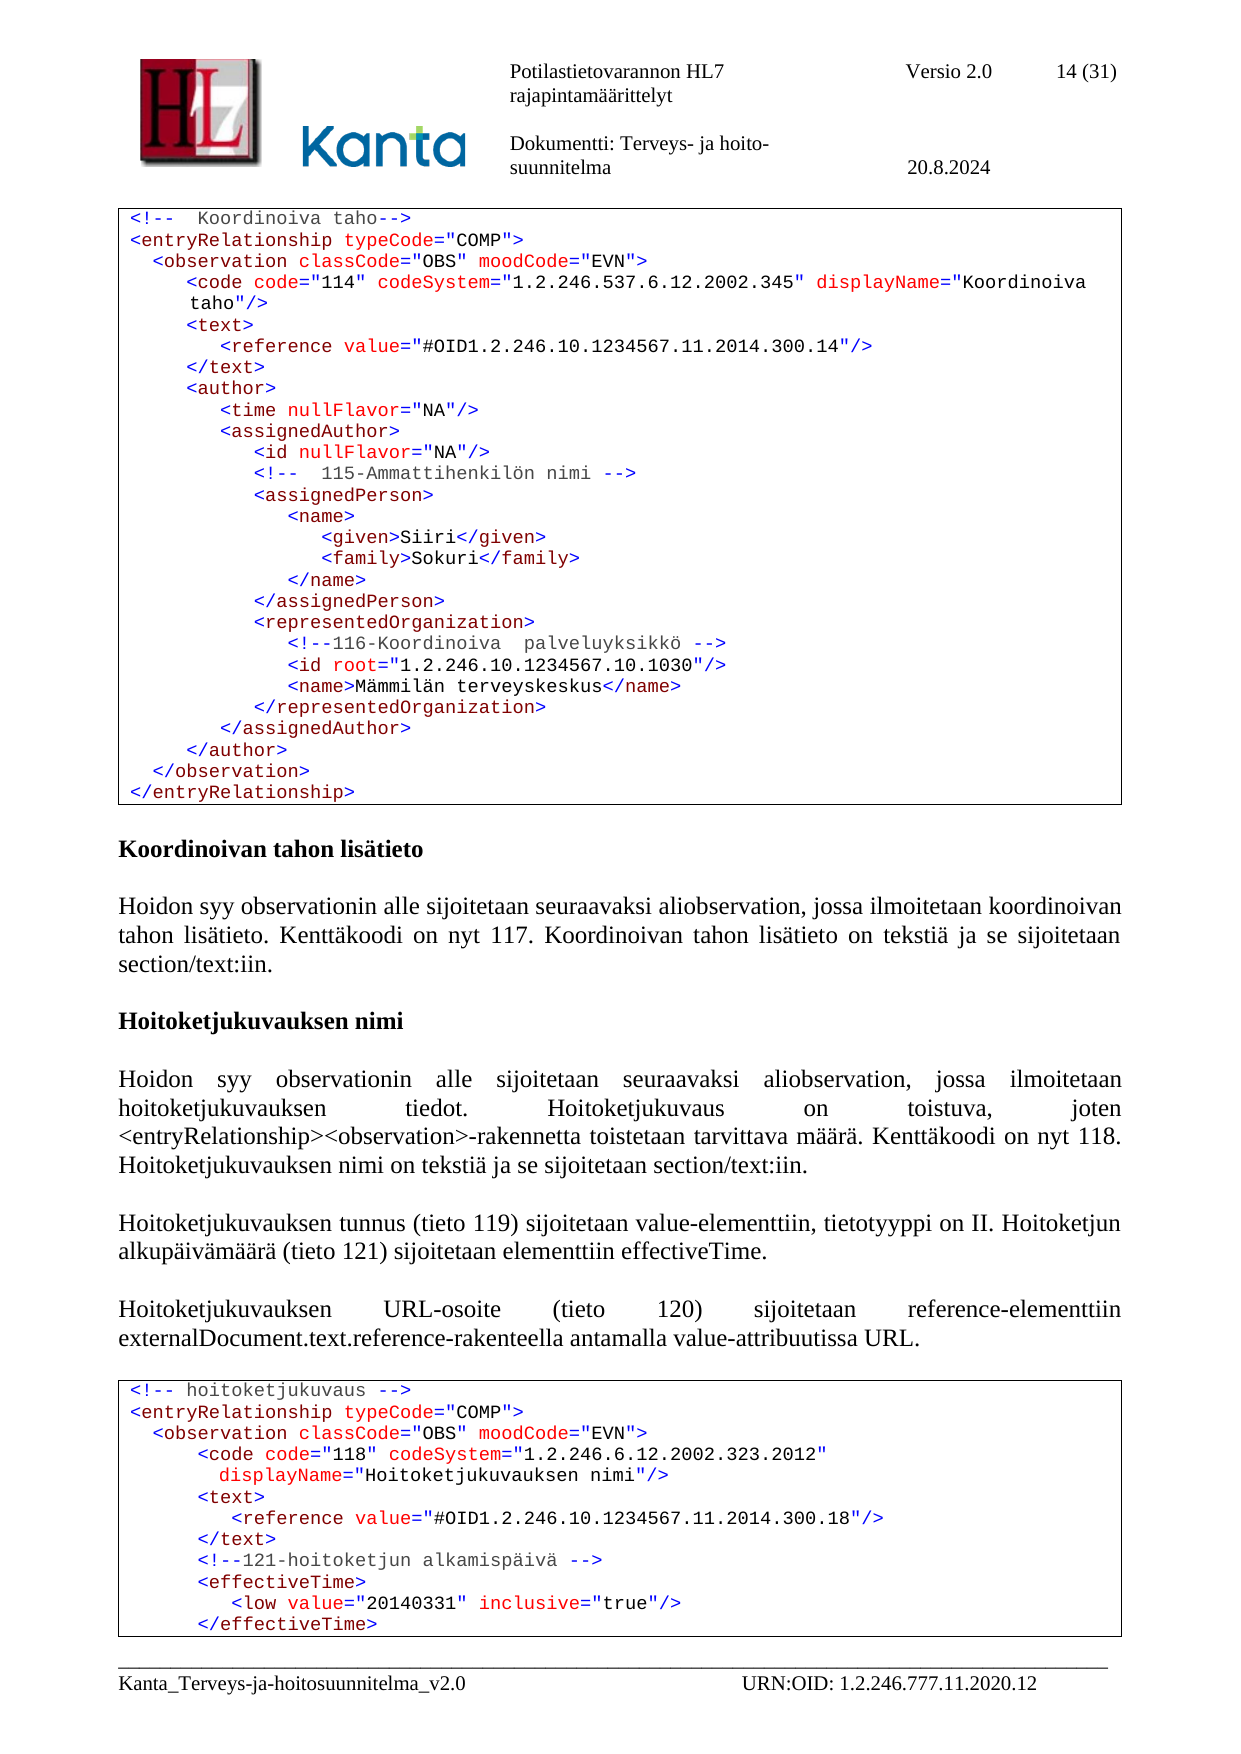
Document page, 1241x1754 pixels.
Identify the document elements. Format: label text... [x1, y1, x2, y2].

text Koordinoivan tahon lisätieto [118, 834, 1122, 863]
picture [302, 126, 466, 167]
text Hoitoketjukuvauksen nimi [118, 1006, 1122, 1035]
text Hoidon syy observationin alle sijoitetaan seuraavaksi aliobservation, jossa ilmoitetaan koordinoivan tahon lisätieto. Kenttäkoodi on nyt 117. Koordinoivan tahon lisätieto on tekstiä ja se sijoitetaan section/text:iin. [118, 891, 1122, 978]
text Hoidon syy observationin alle sijoitetaan seuraavaksi aliobservation, jossa ilmoitetaan hoitoketjukuvauksen tiedot. Hoitoketjukuvaus on toistuva, joten <entryRelationship><observation>-rakennetta toistetaan tarvittava määrä. Kenttäkoodi on nyt 118. Hoitoketjukuvauksen nimi on tekstiä ja se sijoitetaan section/text:iin. [118, 1064, 1122, 1179]
text Hoitoketjukuvauksen URL-osoite (tieto 120) sijoitetaan reference-elementtiin externalDocument.text.reference-rakenteella antamalla value-attribuutissa URL. [118, 1294, 1122, 1351]
picture [140, 59, 263, 167]
table_header <!-- Koordinoiva taho--> <entryRelationship typeCode="COMP"> <observation classCode="OBS" moodCode="EVN"> <code code="114" codeSystem="1.2.246.537.6.12.2002.345" displayName="Koordinoiva taho"/> <text> <reference value="#OID1.2.246.10.1234567.11.2014.300.14"/> </text> <author> <time nullFlavor="NA"/> <assignedAuthor> <id nullFlavor="NA"/> <!-- 115-Ammattihenkilön nimi --> <assignedPerson> <name> <given>Siiri</given> <family>Sokuri</family> </name> </assignedPerson> <representedOrganization> <!--116-Koordinoiva palveluyksikkö --> <id root="1.2.246.10.1234567.10.1030"/> <name>Mämmilän terveyskeskus</name> </representedOrganization> </assignedAuthor> </author> </observation> </entryRelationship> [119, 209, 1121, 804]
text Hoitoketjukuvauksen tunnus (tieto 119) sijoitetaan value-elementtiin, tietotyyppi on II. Hoitoketjun alkupäivämäärä (tieto 121) sijoitetaan elementtiin effectiveTime. [118, 1208, 1122, 1265]
